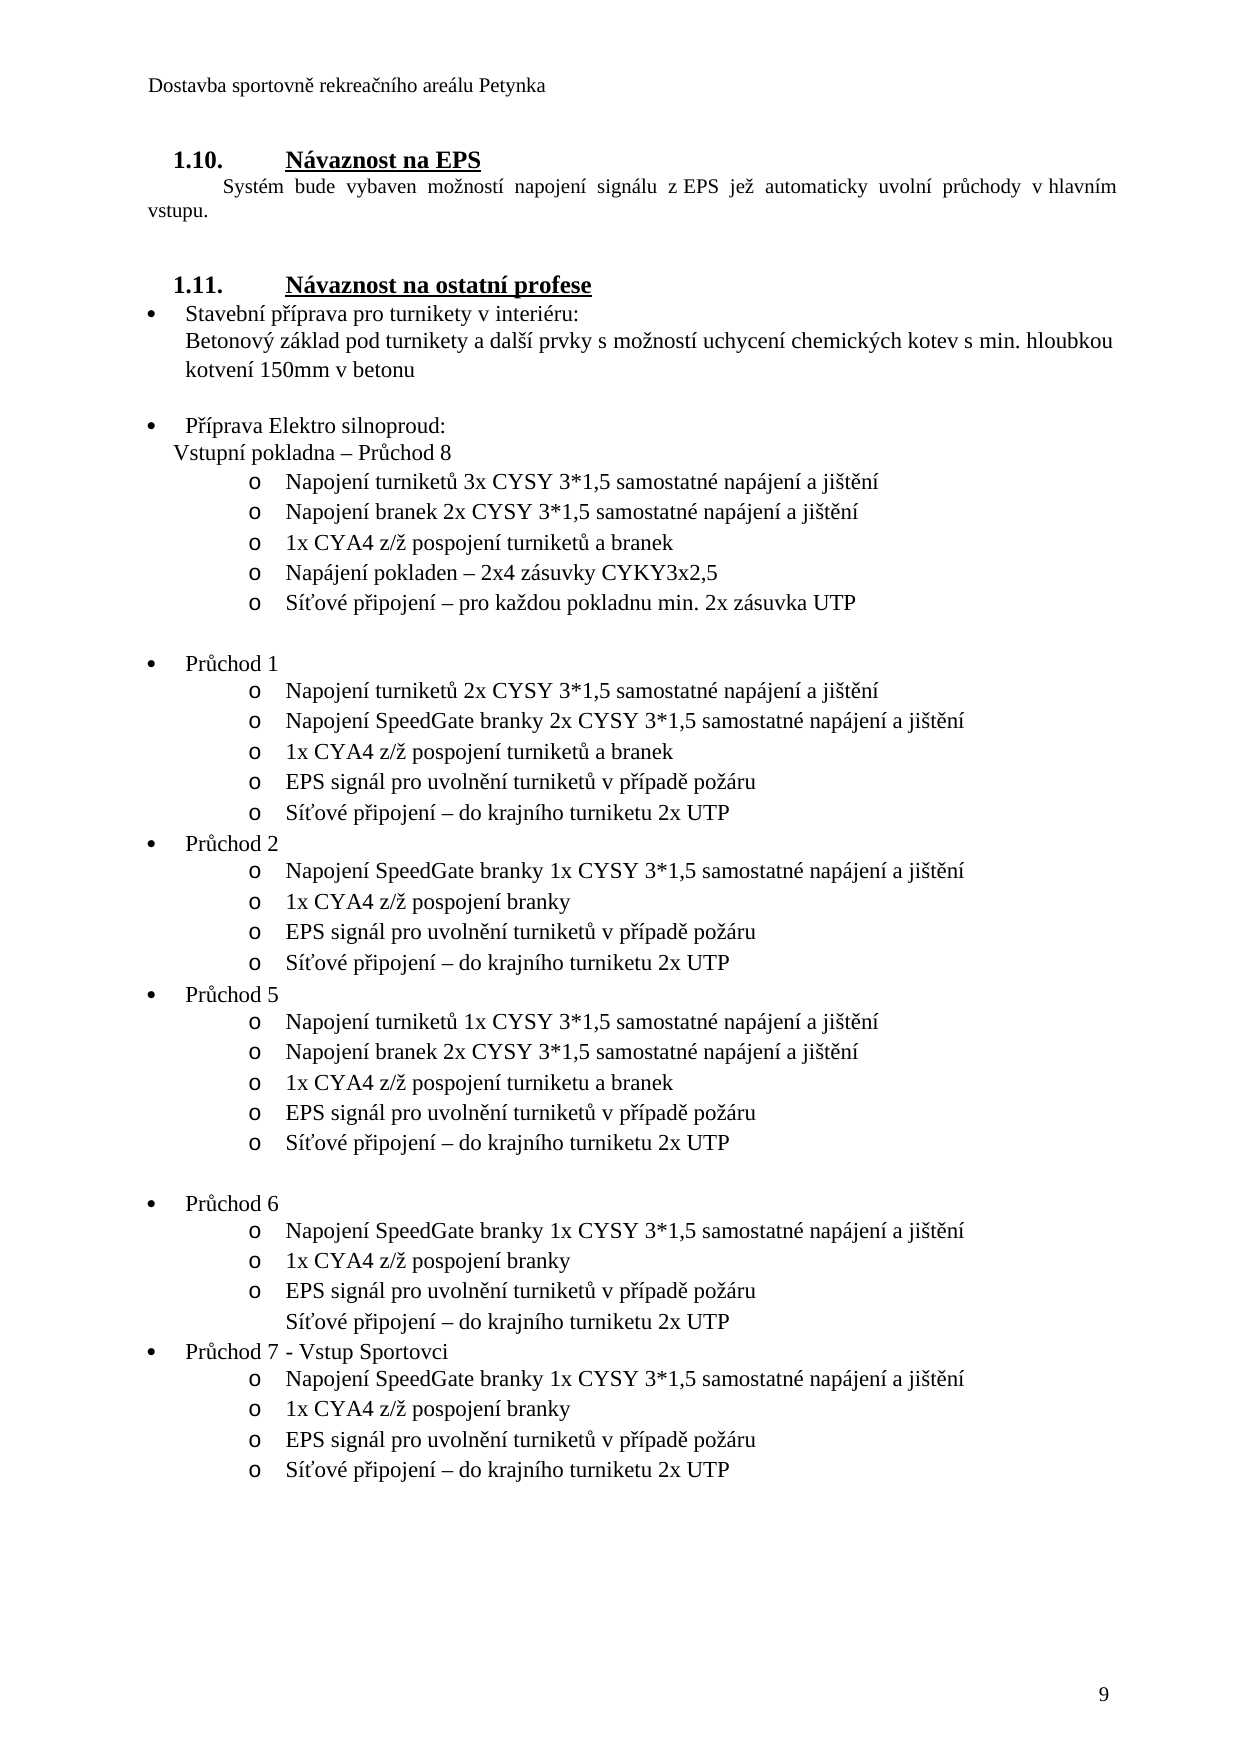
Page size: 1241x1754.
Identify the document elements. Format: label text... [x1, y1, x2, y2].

list Průchod 1 [148, 648, 1128, 677]
list Napojení branek 2x CYSY 3*1,5 samostatné napájení a jištění [248, 498, 1128, 526]
list EPS signál pro uvolnění turniketů v případě požáru [248, 768, 1128, 796]
list EPS signál pro uvolnění turniketů v případě požáru [248, 918, 1128, 947]
list Napojení SpeedGate branky 1x CYSY 3*1,5 samostatné napájení a jištění [248, 1217, 1128, 1245]
list EPS signál pro uvolnění turniketů v případě požáru [248, 1278, 1128, 1306]
list 1x CYA4 z/ž pospojení branky [248, 1395, 1128, 1424]
list 1x CYA4 z/ž pospojení turniketu a branek [248, 1068, 1128, 1097]
list Síťové připojení – do krajního turniketu 2x UTP [248, 1456, 1128, 1484]
list EPS signál pro uvolnění turniketů v případě požáru [248, 1426, 1128, 1454]
list 1x CYA4 z/ž pospojení branky [248, 888, 1128, 916]
list Síťové připojení – pro každou pokladnu min. 2x zásuvka UTP [248, 589, 1128, 618]
list Napájení pokladen – 2x4 zásuvky CYKY3x2,5 [248, 559, 1128, 587]
list Napojení branek 2x CYSY 3*1,5 samostatné napájení a jištění [248, 1038, 1128, 1066]
list 1x CYA4 z/ž pospojení branky [248, 1247, 1128, 1275]
list Průchod 5 [148, 979, 1128, 1008]
subtitle Návaznost na EPS [173, 145, 1128, 174]
list Napojení turniketů 3x CYSY 3*1,5 samostatné napájení a jištění [248, 468, 1128, 496]
list Průchod 6 [148, 1188, 1128, 1217]
text Systém bude vybaven možností napojení signálu z EPS jež automaticky uvolní průchody v hlavním vstupu. [148, 174, 1116, 222]
list Průchod 2 [148, 829, 1128, 857]
list Síťové připojení – do krajního turniketu 2x UTP [248, 949, 1128, 977]
list 1x CYA4 z/ž pospojení turniketů a branek [248, 738, 1128, 766]
list Průchod 7 - Vstup Sportovci [148, 1336, 1128, 1365]
list Příprava Elektro silnoproud: [148, 411, 1128, 439]
list 1x CYA4 z/ž pospojení turniketů a branek [248, 529, 1128, 557]
list Vstupní pokladna – Průchod 8 [173, 439, 1128, 466]
list Síťové připojení – do krajního turniketu 2x UTP [285, 1308, 1128, 1334]
list Napojení turniketů 1x CYSY 3*1,5 samostatné napájení a jištění [248, 1008, 1128, 1036]
list Napojení turniketů 2x CYSY 3*1,5 samostatné napájení a jištění [248, 677, 1128, 705]
list Napojení SpeedGate branky 1x CYSY 3*1,5 samostatné napájení a jištění [248, 1365, 1128, 1393]
list Stavební příprava pro turnikety v interiéru: [148, 299, 1128, 328]
list Síťové připojení – do krajního turniketu 2x UTP [248, 1129, 1128, 1158]
list Napojení SpeedGate branky 2x CYSY 3*1,5 samostatné napájení a jištění [248, 707, 1128, 736]
list EPS signál pro uvolnění turniketů v případě požáru [248, 1099, 1128, 1127]
list Napojení SpeedGate branky 1x CYSY 3*1,5 samostatné napájení a jištění [248, 857, 1128, 886]
list Síťové připojení – do krajního turniketu 2x UTP [248, 798, 1128, 827]
text Betonový základ pod turnikety a další prvky s možností uchycení chemických kotev s min. hloubkou kotvení 150mm v betonu [185, 328, 1128, 382]
subtitle Návaznost na ostatní profese [173, 270, 1128, 299]
